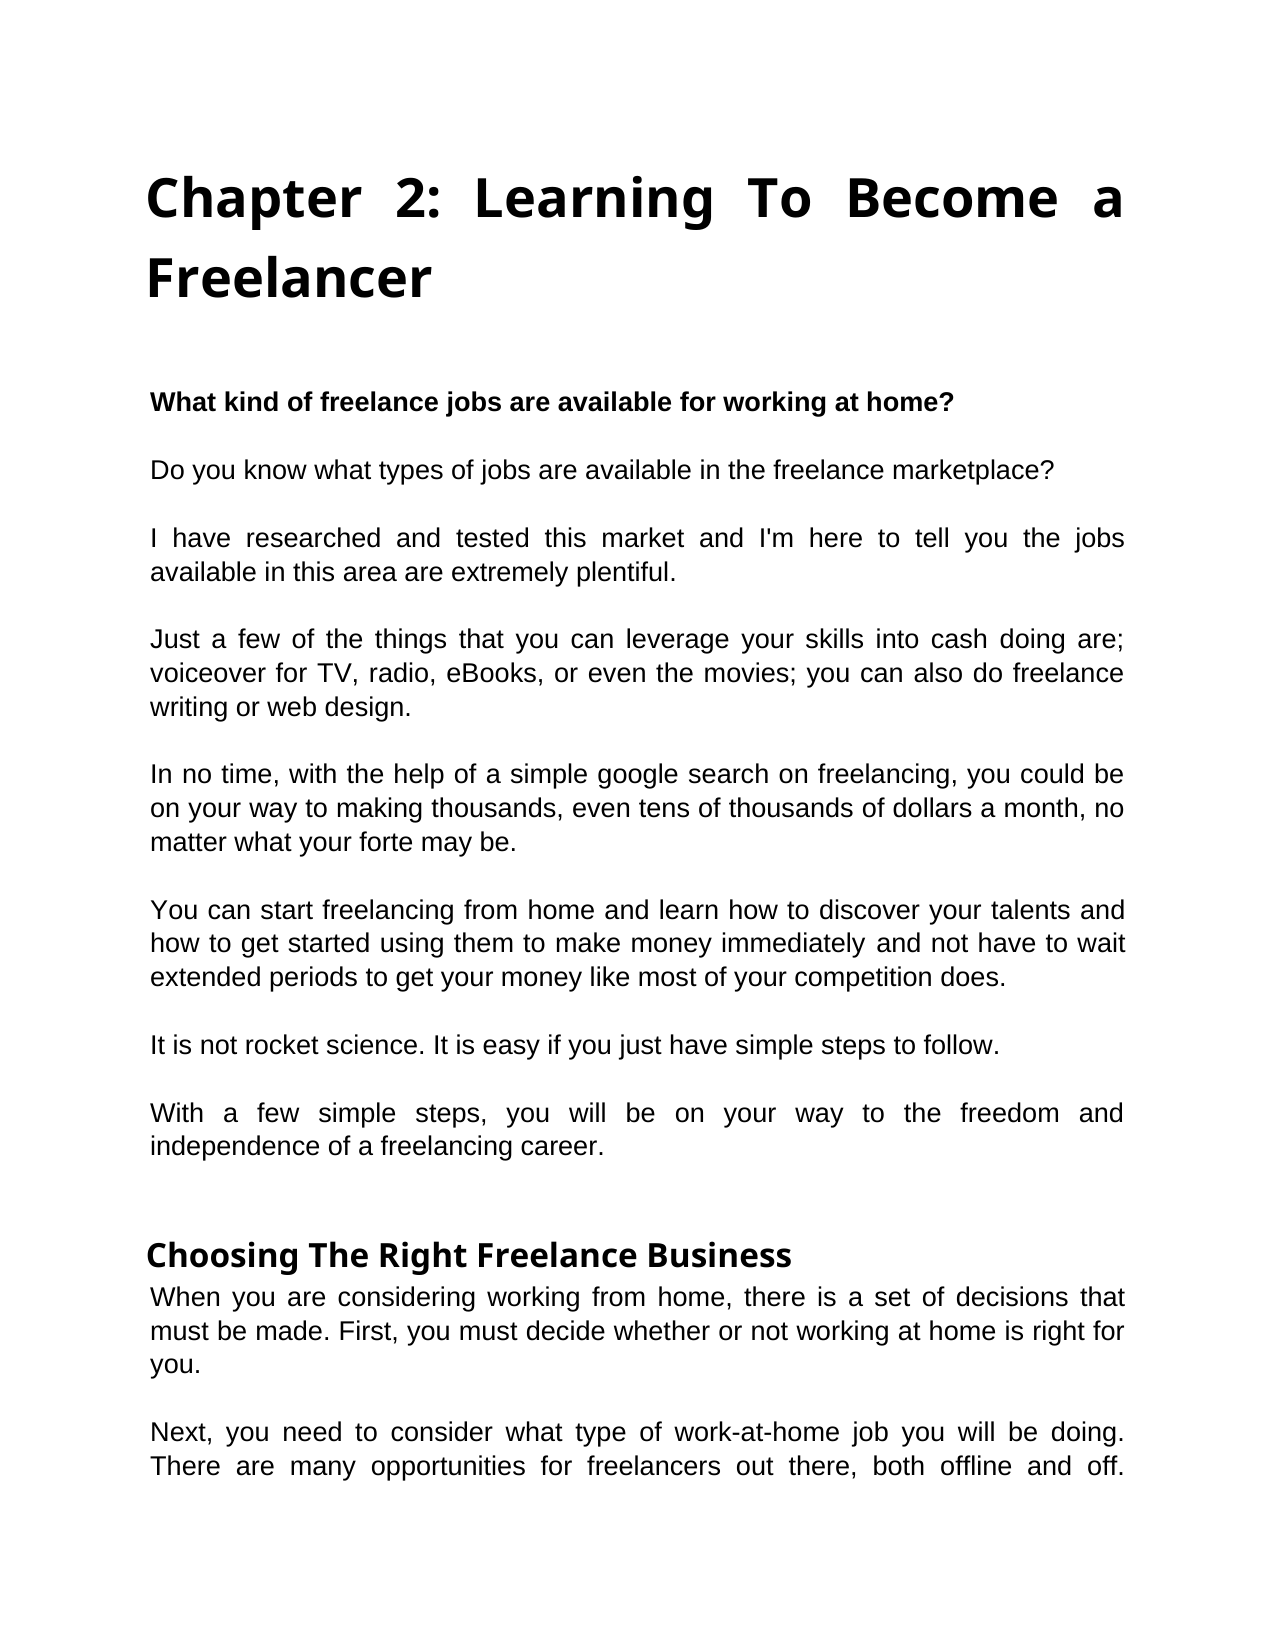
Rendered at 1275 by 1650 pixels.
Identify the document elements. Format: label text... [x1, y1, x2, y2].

text You can start freelancing from home and learn how to discover your talents and how to get started using them to make money immediately and not have to wait extended periods to get your money like most of your competition does. [150, 894, 1126, 992]
text With a few simple steps, you will be on your way to the freedom and independence of a freelancing career. [150, 1097, 1126, 1162]
subtitle Chapter 2: Learning To Become a Freelancer [146, 159, 1126, 313]
text Just a few of the things that you can leverage your skills into cash doing are; voiceover for TV, radio, eBooks, or even the movies; you can also do freelance writing or web design. [150, 623, 1126, 722]
text In no time, with the help of a simple google search on freelancing, you could be on your way to making thousands, even tens of thousands of dollars a month, no matter what your forte may be. [150, 758, 1126, 857]
text It is not rocket science. It is easy if you just have simple steps to follow. [150, 1029, 1126, 1060]
subtitle Choosing The Right Freelance Business [146, 1232, 1126, 1277]
text When you are considering working from home, there is a set of decisions that must be made. First, you must decide whether or not working at home is right for you. [150, 1281, 1126, 1380]
text Do you know what types of jobs are available in the freelance marketplace? [150, 454, 1126, 485]
text What kind of freelance jobs are available for working at home? [150, 386, 1126, 418]
text I have researched and tested this market and I'm here to tell you the jobs available in this area are extremely plentiful. [150, 522, 1126, 587]
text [150, 1416, 1126, 1481]
